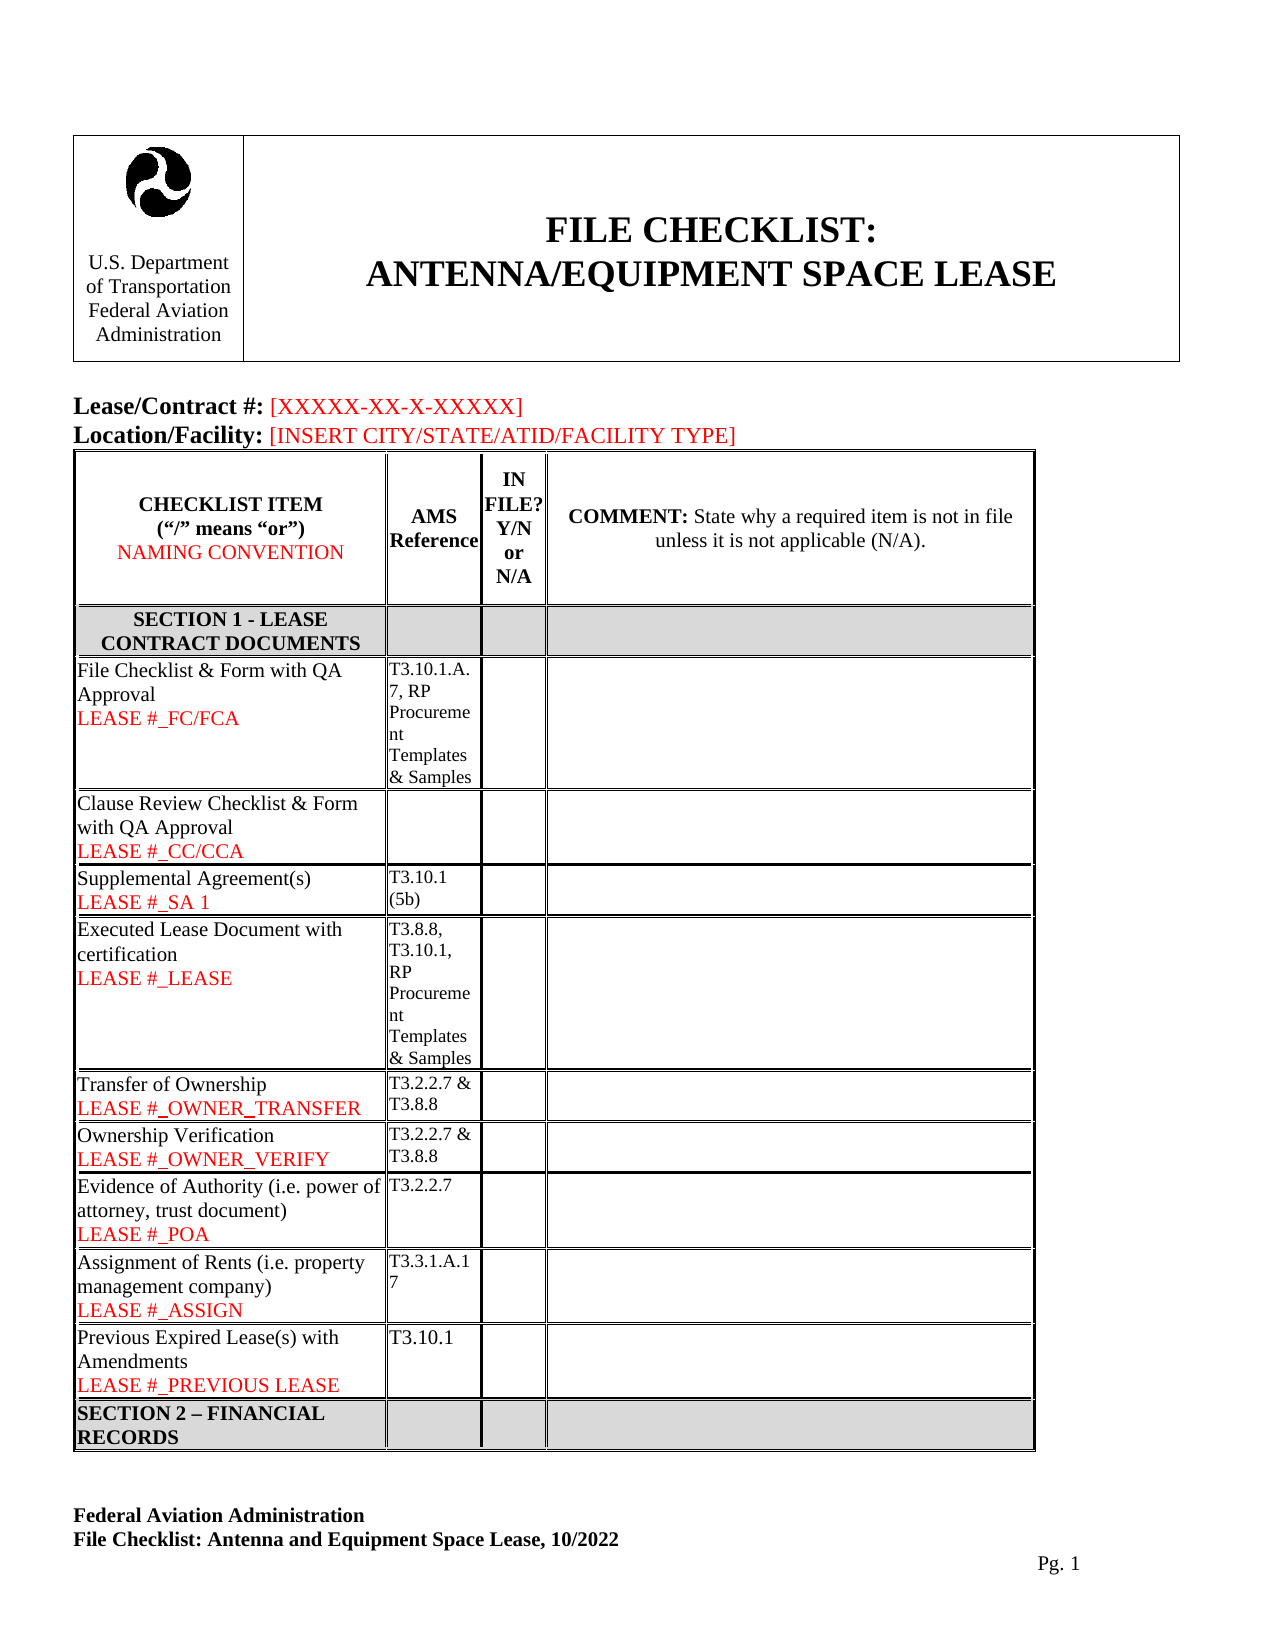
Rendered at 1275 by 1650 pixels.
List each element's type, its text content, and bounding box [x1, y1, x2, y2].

table_cell [548, 1246, 1034, 1322]
table_cell T3.2.2.7 [388, 1174, 480, 1246]
table_cell [483, 918, 545, 1068]
table_cell SECTION 2 – FINANCIAL RECORDS [76, 1397, 387, 1449]
text Lease/Contract #: [XXXXX-XX-X-XXXXX] [73, 391, 1155, 420]
table_cell File Checklist & Form with QA Approval LEASE # FC/FCA [75, 655, 387, 787]
table_cell T3.10.1 [388, 1325, 480, 1397]
table_cell [481, 1401, 546, 1449]
table_cell [388, 791, 480, 863]
table_cell [548, 788, 1034, 863]
table_cell Transfer of Ownership LEASE # OWNER TRANSFER [76, 1068, 385, 1120]
table_cell SECTION 1 - LEASE CONTRACT DOCUMENTS [76, 604, 385, 655]
table_cell T3.2.2.7 & T3.8.8 [388, 1072, 480, 1120]
table_cell [483, 1123, 545, 1171]
table_cell [483, 791, 545, 863]
table_cell Executed Lease Document with certification LEASE #_LEASE [76, 914, 385, 1068]
table_cell [483, 1174, 545, 1246]
table_cell [483, 607, 545, 655]
table_cell Ownership Verification LEASE # OWNER VERIFY [75, 1120, 387, 1171]
table_cell [388, 607, 480, 655]
table_cell [548, 863, 1034, 914]
table_header IN FILE? Y/N or N/A [481, 452, 546, 603]
table_cell [483, 1072, 545, 1120]
table_cell T3.3.1.A.17 [388, 1250, 480, 1322]
table_header FILE CHECKLIST: ANTENNA/EQUIPMENT SPACE LEASE [244, 136, 1179, 361]
table_cell Previous Expired Lease(s) with Amendments LEASE # PREVIOUS LEASE [75, 1322, 387, 1397]
table_cell [483, 866, 545, 914]
table_cell Evidence of Authority (i.e. power of attorney, trust document) LEASE # POA [76, 1171, 385, 1246]
picture [125, 136, 192, 222]
table_header U.S. Department of Transportation Federal Aviation Administration [74, 136, 243, 361]
table_cell [548, 1068, 1034, 1120]
table_cell [548, 914, 1034, 1068]
table_header AMS Reference [387, 452, 481, 603]
table_cell [546, 1322, 1034, 1397]
table_cell T3.10.1 (5b) [388, 866, 480, 914]
table_cell T3.8.8, T3.10.1, RP Procurement Templates & Samples [388, 918, 480, 1068]
text Location/Facility: [INSERT CITY/STATE/ATID/FACILITY TYPE] [73, 420, 1155, 448]
table_cell [548, 1171, 1033, 1246]
table_cell [548, 604, 1034, 655]
table_cell [546, 655, 1034, 787]
table_cell [483, 1250, 545, 1322]
table_cell [483, 658, 545, 787]
table_header CHECKLIST ITEM (“/” means “or”) NAMING CONVENTION [76, 452, 387, 603]
table_cell Clause Review Checklist & Form with QA Approval LEASE # CC/CCA [76, 788, 385, 863]
table_cell Supplemental Agreement(s) LEASE # SA 1 [75, 863, 385, 914]
table_cell [387, 1401, 481, 1449]
table_cell [546, 1397, 1034, 1449]
table_cell Assignment of Rents (i.e. property management company) LEASE # ASSIGN [76, 1246, 385, 1322]
table_cell T3.10.1.A.7, RP Procurement Templates & Samples [388, 658, 480, 787]
table_cell [483, 1325, 545, 1397]
table_header COMMENT: State why a required item is not in file unless it is not applicable (N/A). [546, 452, 1033, 603]
table_cell [546, 1120, 1034, 1171]
table_cell T3.2.2.7 & T3.8.8 [388, 1123, 480, 1171]
